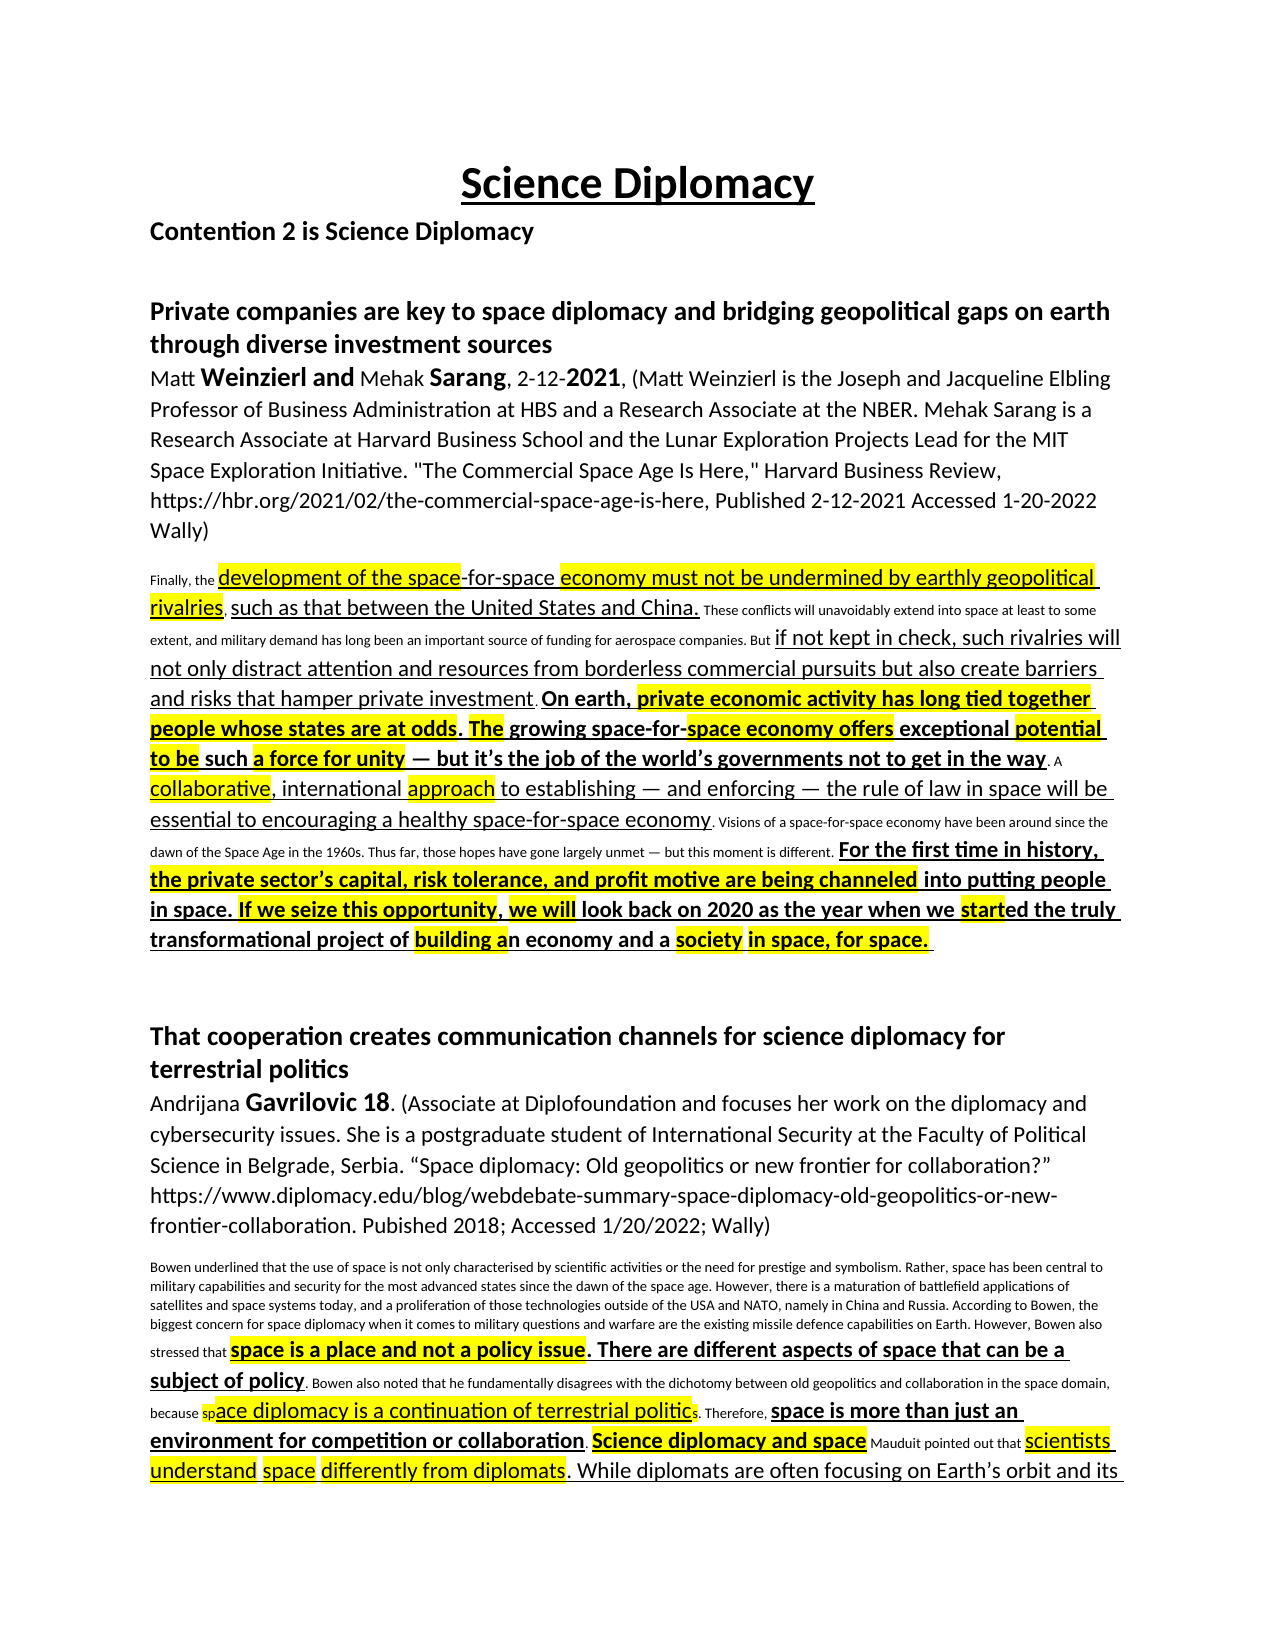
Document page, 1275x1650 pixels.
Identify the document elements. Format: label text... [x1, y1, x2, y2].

text Finally, the development of the space-for-space economy must not be undermined by earthly geopolitical rivalries, such as that between the United States and China. These conflicts will unavoidably extend into space at least to some extent, and military demand has long been an important source of funding for aerospace companies. But if not kept in check, such rivalries will not only distract attention and resources from borderless commercial pursuits but also create barriers and risks that hamper private investment. On earth, private economic activity has long tied together people whose states are at odds. The growing space-for-space economy offers exceptional potential to be such a force for unity — but it’s the job of the world’s governments not to get in the way. A collaborative, international approach to establishing — and enforcing — the rule of law in space will be essential to encouraging a healthy space-for-space economy. Visions of a space-for-space economy have been around since the dawn of the Space Age in the 1960s. Thus far, those hopes have gone largely unmet — but this moment is different. For the first time in history, the private sector’s capital, risk tolerance, and profit motive are being channeled into putting people in space. If we seize this opportunity, we will look back on 2020 as the year when we started the truly transformational project of building an economy and a society in space, for space. [150, 563, 1125, 954]
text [150, 1258, 1125, 1484]
subtitle That cooperation creates communication channels for science diplomacy for terrestrial politics [150, 1019, 1125, 1085]
subtitle Private companies are key to space diplomacy and bridging geopolitical gaps on earth through diverse investment sources [150, 294, 1125, 360]
subtitle Science Diplomacy [150, 154, 1125, 210]
text Matt Weinzierl and Mehak Sarang, 2-12-2021, (Matt Weinzierl is the Joseph and Jacqueline Elbling Professor of Business Administration at HBS and a Research Associate at the NBER. Mehak Sarang is a Research Associate at Harvard Business School and the Lunar Exploration Projects Lead for the MIT Space Exploration Initiative. "The Commercial Space Age Is Here," Harvard Business Review, https://hbr.org/2021/02/the-commercial-space-age-is-here, Published 2-12-2021 Accessed 1-20-2022 Wally) [150, 360, 1125, 544]
subtitle Contention 2 is Science Diplomacy [150, 214, 1125, 247]
text Andrijana Gavrilovic 18. (Associate at Diplofoundation and focuses her work on the diplomacy and cybersecurity issues. She is a postgraduate student of International Security at the Faculty of Political Science in Belgrade, Serbia. “Space diplomacy: Old geopolitics or new frontier for collaboration?” https://www.diplomacy.edu/blog/webdebate-summary-space-diplomacy-old-geopolitics-or-new-frontier-collaboration. Pubished 2018; Accessed 1/20/2022; Wally) [150, 1085, 1125, 1239]
